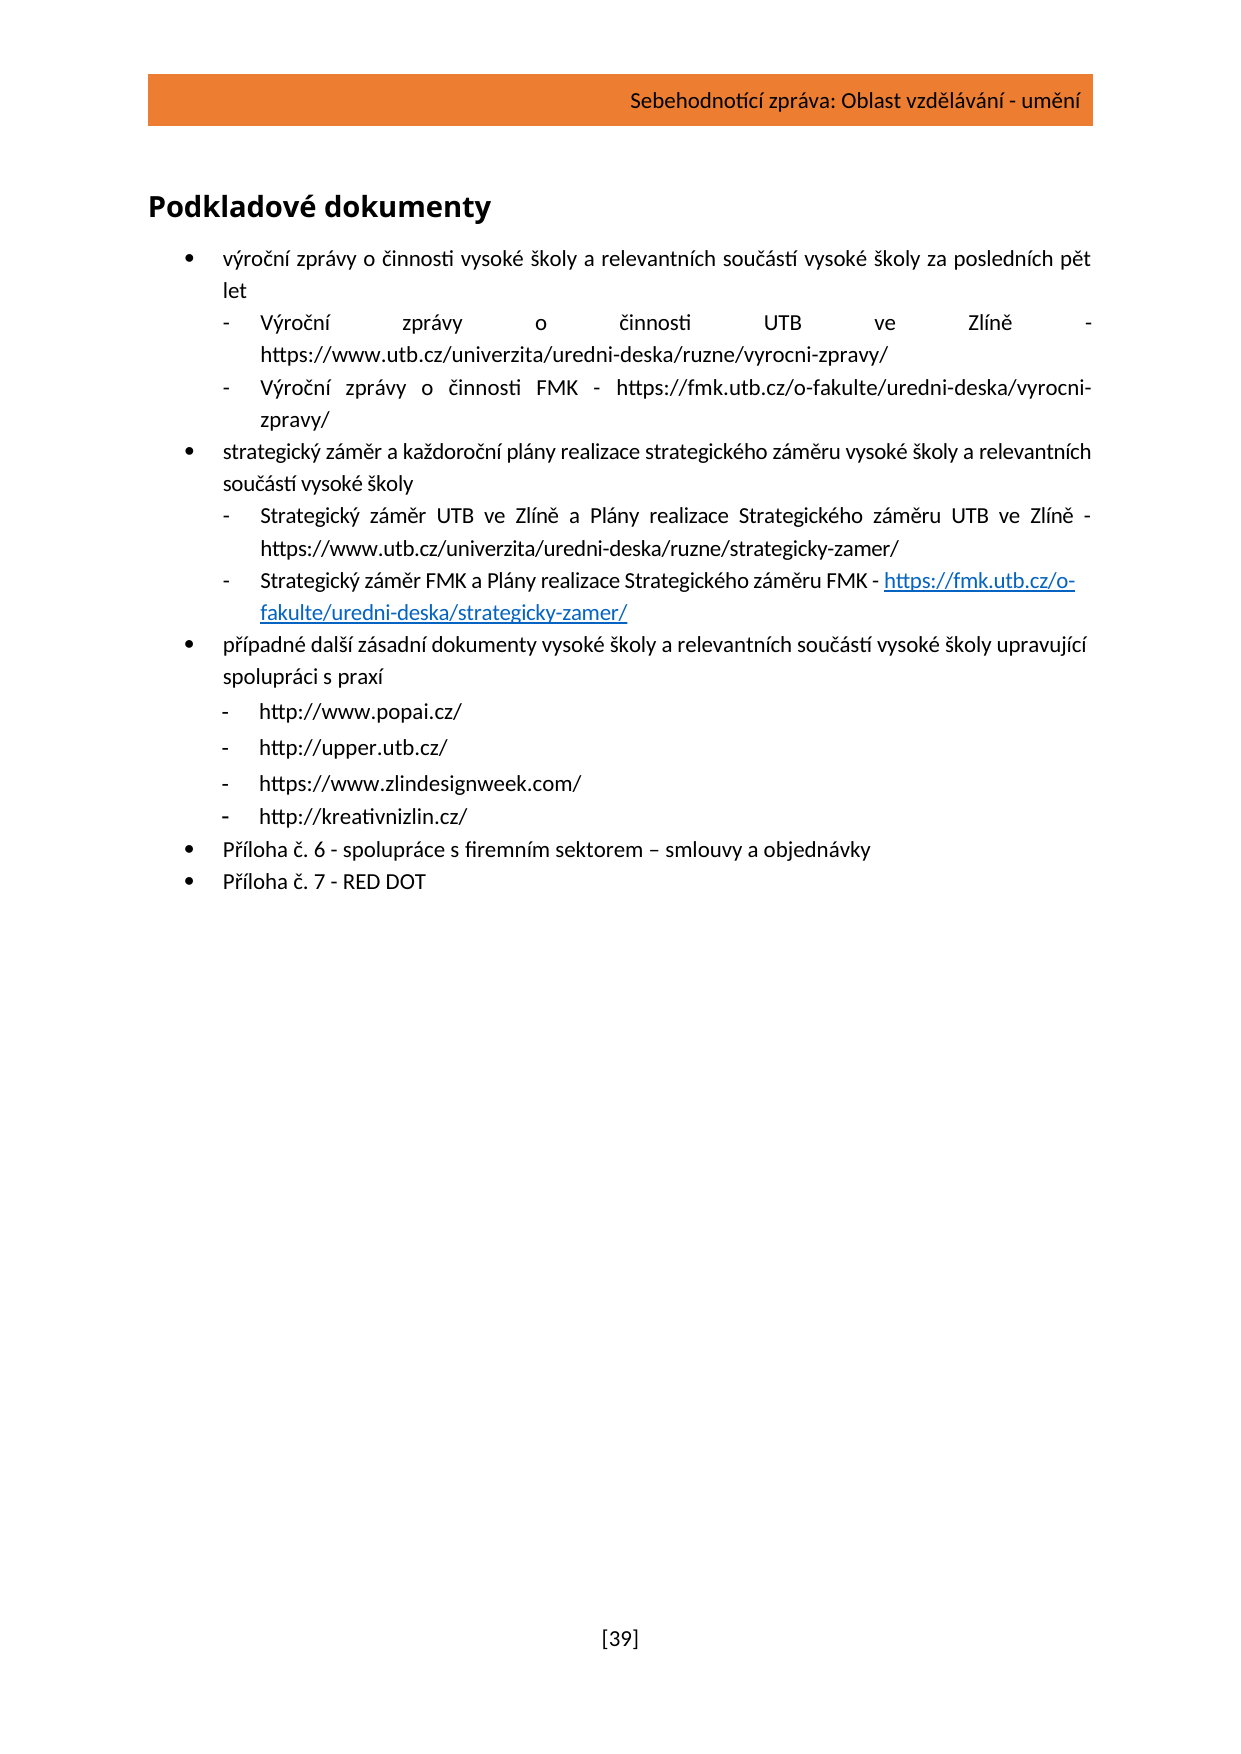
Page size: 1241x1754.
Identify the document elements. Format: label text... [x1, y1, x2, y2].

list Příloha č. 7 - RED DOT [185, 867, 1092, 895]
list strategický záměr a každoroční plány realizace strategického záměru vysoké školy a relevantních součástí vysoké školy [185, 437, 1093, 497]
list https://www.zlindesignweek.com/ [221, 767, 1092, 798]
list Strategický záměr FMK a Plány realizace Strategického záměru FMK - https://fmk.utb.cz/o-fakulte/uredni-deska/strategicky-zamer/ [223, 566, 1093, 626]
list případné další zásadní dokumenty vysoké školy a relevantních součástí vysoké školy upravující spolupráci s praxí [185, 630, 1092, 691]
list http://www.popai.cz/ [221, 695, 1092, 726]
list Strategický záměr UTB ve Zlíně a Plány realizace Strategického záměru UTB ve Zlíně -https://www.utb.cz/univerzita/uredni-deska/ruzne/strategicky-zamer/ [223, 502, 1093, 562]
list http://kreativnizlin.cz/ [221, 802, 1092, 831]
list Příloha č. 6 - spolupráce s firemním sektorem – smlouvy a objednávky [185, 835, 1092, 863]
list http://upper.utb.cz/ [221, 731, 1092, 762]
list Výroční zprávy o činnosti FMK - https://fmk.utb.cz/o-fakulte/uredni-deska/vyrocni-zpravy/ [223, 373, 1092, 433]
list Výroční zprávy o činnosti UTB ve Zlíně - https://www.utb.cz/univerzita/uredni-deska/ruzne/vyrocni-zpravy/ [223, 308, 1092, 369]
text Podkladové dokumenty [148, 186, 1093, 226]
list výroční zprávy o činnosti vysoké školy a relevantních součástí vysoké školy za posledních pět let [185, 244, 1092, 304]
